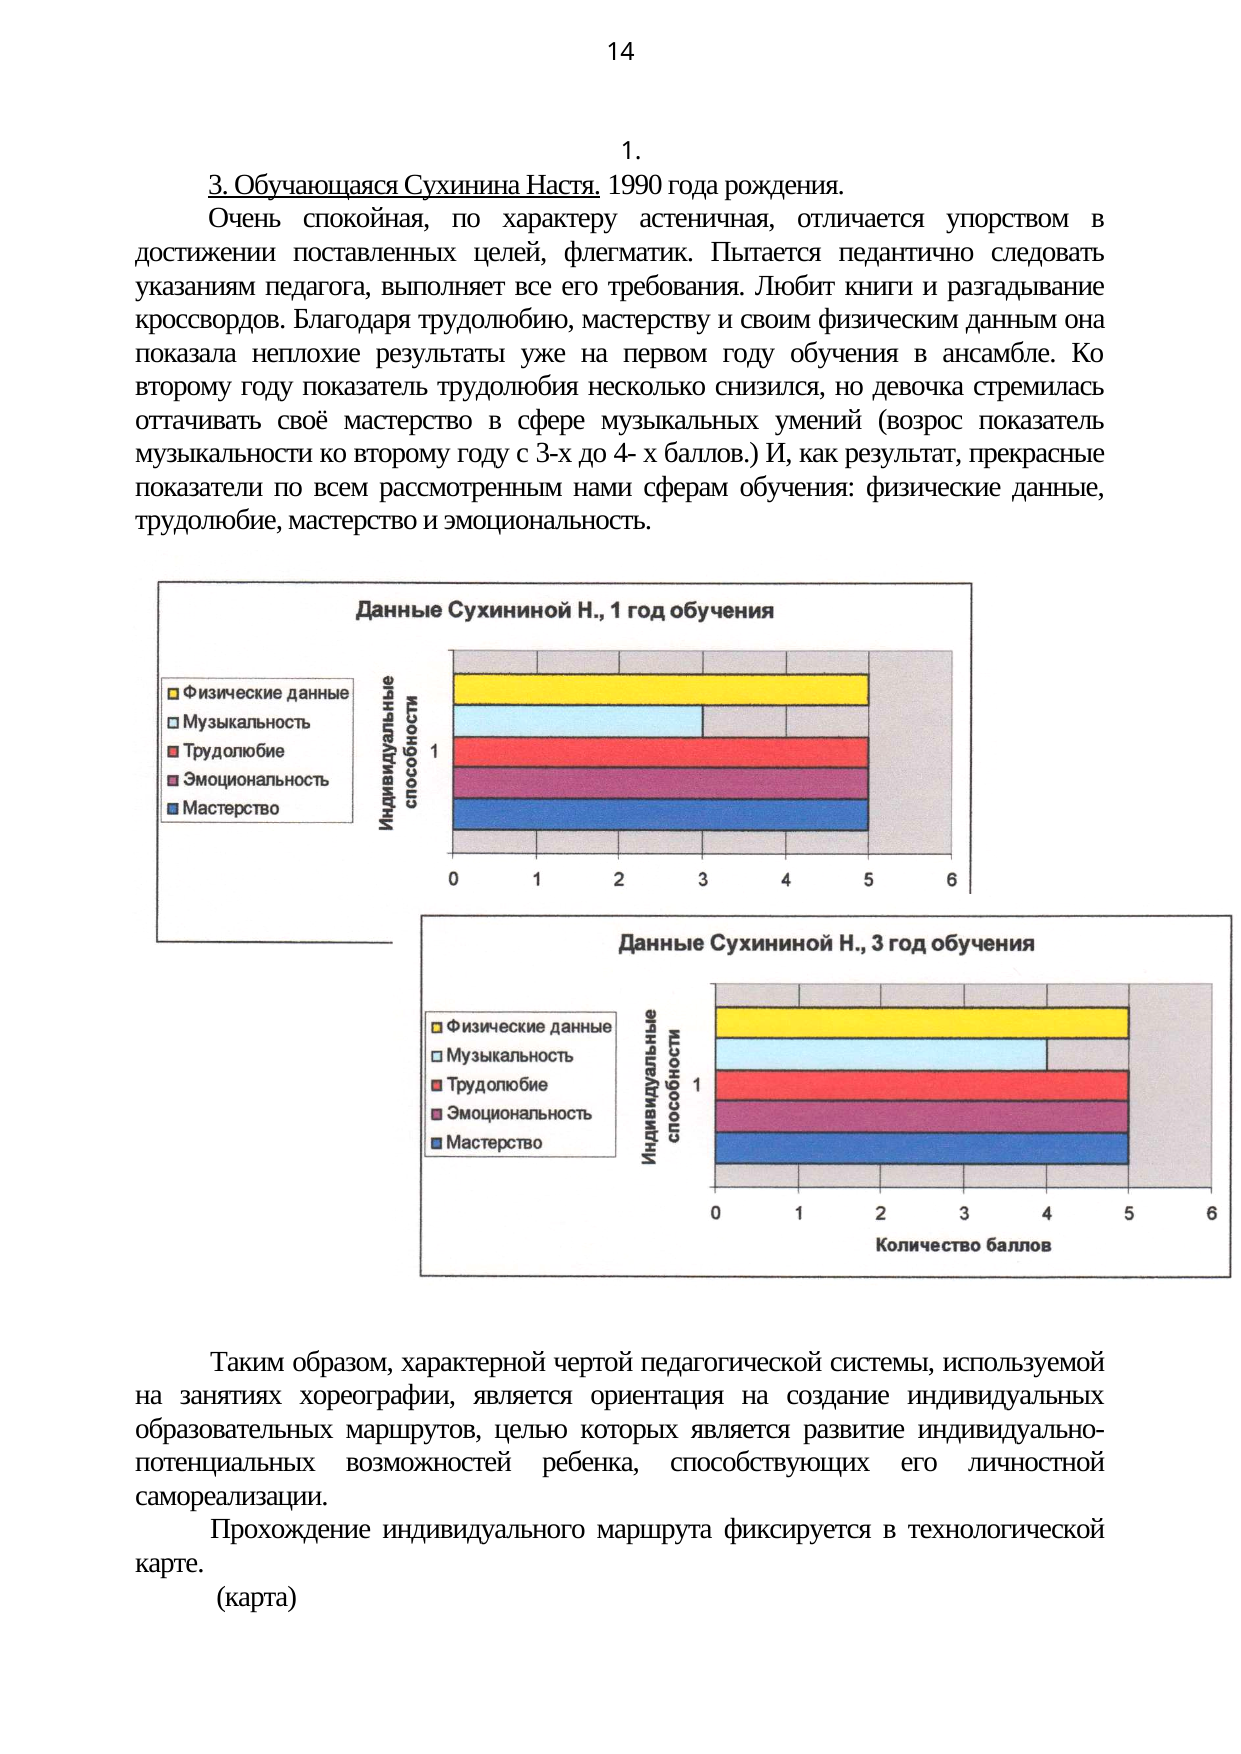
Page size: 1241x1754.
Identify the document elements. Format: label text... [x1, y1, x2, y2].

text Прохождение индивидуального маршрута фиксируется в технологической карте. [135, 1344, 1106, 1411]
text Очень спокойная, по характеру астеничная, отличается упорством в достижении поставленных целей, флегматик. Пытается педантично следовать указаниям педагога, выполняет все его требования. Любит книги и разгадывание кроссвордов. Благодаря трудолюбию, мастерству и своим физическим данным она показала неплохие результаты уже на первом году обучения в ансамбле. Ко второму году показатель трудолюбия несколько снизился, но девочка стремилась оттачивать своё мастерство в сфере музыкальных умений (возрос показатель музыкальности ко второму году с 3-х до 4- х баллов.) И, как результат, прекрасные показатели по всем рассмотренным нами сферам обучения: физические данные, трудолюбие, мастерство и эмоциональность. [135, 201, 1106, 536]
text (карта) [135, 1411, 1106, 1444]
text 3. Обучающаяся Сухинина Настя. 1990 года рождения. [135, 133, 1108, 201]
text Таким образом, характерной чертой педагогической системы, используемой на занятиях хореографии, является ориентация на создание индивидуальных образовательных маршрутов, целью которых является развитие индивидуально-потенциальных возможностей ребенка, способствующих его личностной самореализации. [135, 1176, 1106, 1344]
picture [131, 550, 998, 946]
